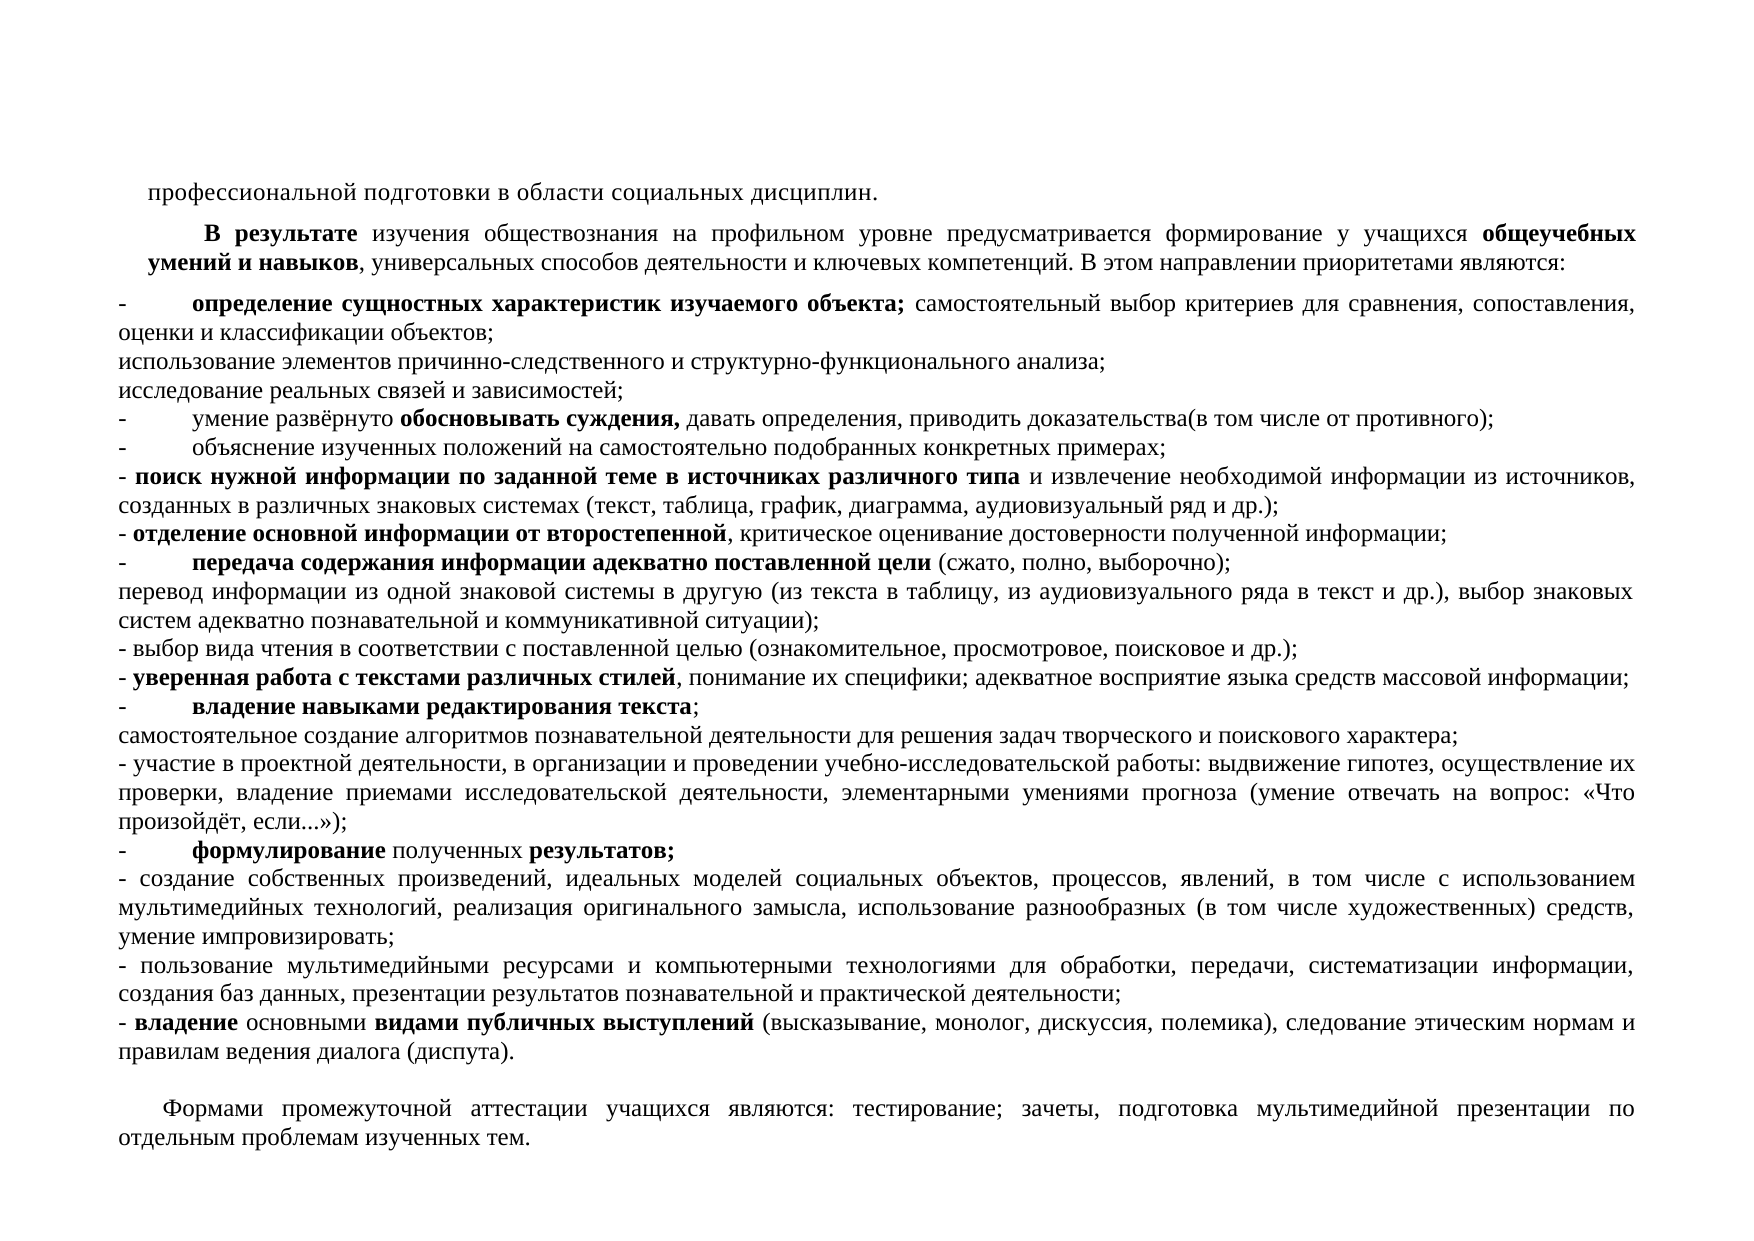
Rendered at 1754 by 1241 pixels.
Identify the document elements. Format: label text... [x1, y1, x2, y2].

text - поиск нужной информации по заданной теме в источниках различного типа и извлечение необходимой информации из источников, созданных в различных знаковых системах (текст, таблица, график, диаграмма, аудиовизуальный ряд и др.); [118, 461, 1636, 518]
text - владение навыками редактирования текста; [118, 691, 1636, 720]
text - создание собственных произведений, идеальных моделей социальных объектов, процессов, явлений, в том числе с использованием мультимедийных технологий, реализация оригинального замысла, использование разнообразных (в том числе художественных) средств, умение импровизировать; [118, 863, 1636, 950]
text В результате изучения обществознания на профильном уровне предусматривается формирование у учащихся общеучебных умений и навыков, универсальных способов деятельности и ключевых компетенций. В этом направлении приоритетами являются: [148, 218, 1636, 276]
text самостоятельное создание алгоритмов познавательной деятельности для решения задач творческого и поискового характера; [118, 720, 1636, 748]
text исследование реальных связей и зависимостей; [118, 375, 1636, 403]
text - уверенная работа с текстами различных стилей, понимание их специфики; адекватное восприятие языка средств массовой информации; [118, 662, 1636, 691]
text Формами промежуточной аттестации учащихся являются: тестирование; зачеты, подготовка мультимедийной презентации по отдельным проблемам изученных тем. [118, 1093, 1636, 1151]
text перевод информации из одной знаковой системы в другую (из текста в таблицу, из аудиовизуального ряда в текст и др.), выбор знаковых систем адекватно познавательной и коммуникативной ситуации); [118, 576, 1636, 633]
text - выбор вида чтения в соответствии с поставленной целью (ознакомительное, просмотровое, поисковое и др.); [118, 633, 1636, 662]
text использование элементов причинно-следственного и структурно-функционального анализа; [118, 346, 1636, 375]
text - объяснение изученных положений на самостоятельно подобранных конкретных примерах; [118, 432, 1636, 461]
text - владение основными видами публичных выступлений (высказывание, монолог, дискуссия, полемика), следование этическим нормам и правилам ведения диалога (диспута). [118, 1007, 1636, 1065]
text - участие в проектной деятельности, в организации и проведении учебно-исследовательской работы: выдвижение гипотез, осуществление их проверки, владение приемами исследовательской деятельности, элементарными умениями прогноза (умение отвечать на вопрос: «Что произойдёт, если...»); [118, 748, 1636, 835]
text - умение развёрнуто обосновывать суждения, давать определения, приводить доказательства(в том числе от противного); [118, 403, 1636, 432]
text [148, 177, 1636, 206]
text - пользование мультимедийными ресурсами и компьютерными технологиями для обработки, передачи, систематизации информации, создания баз данных, презентации результатов познавательной и практической деятельности; [118, 950, 1636, 1007]
text - определение сущностных характеристик изучаемого объекта; самостоятельный выбор критериев для сравнения, сопоставления, оценки и классификации объектов; [118, 288, 1636, 346]
text - отделение основной информации от второстепенной, критическое оценивание достоверности полученной информации; [118, 518, 1636, 547]
text - передача содержания информации адекватно поставленной цели (сжато, полно, выборочно); [118, 547, 1636, 576]
text - формулирование полученных результатов; [118, 835, 1636, 863]
